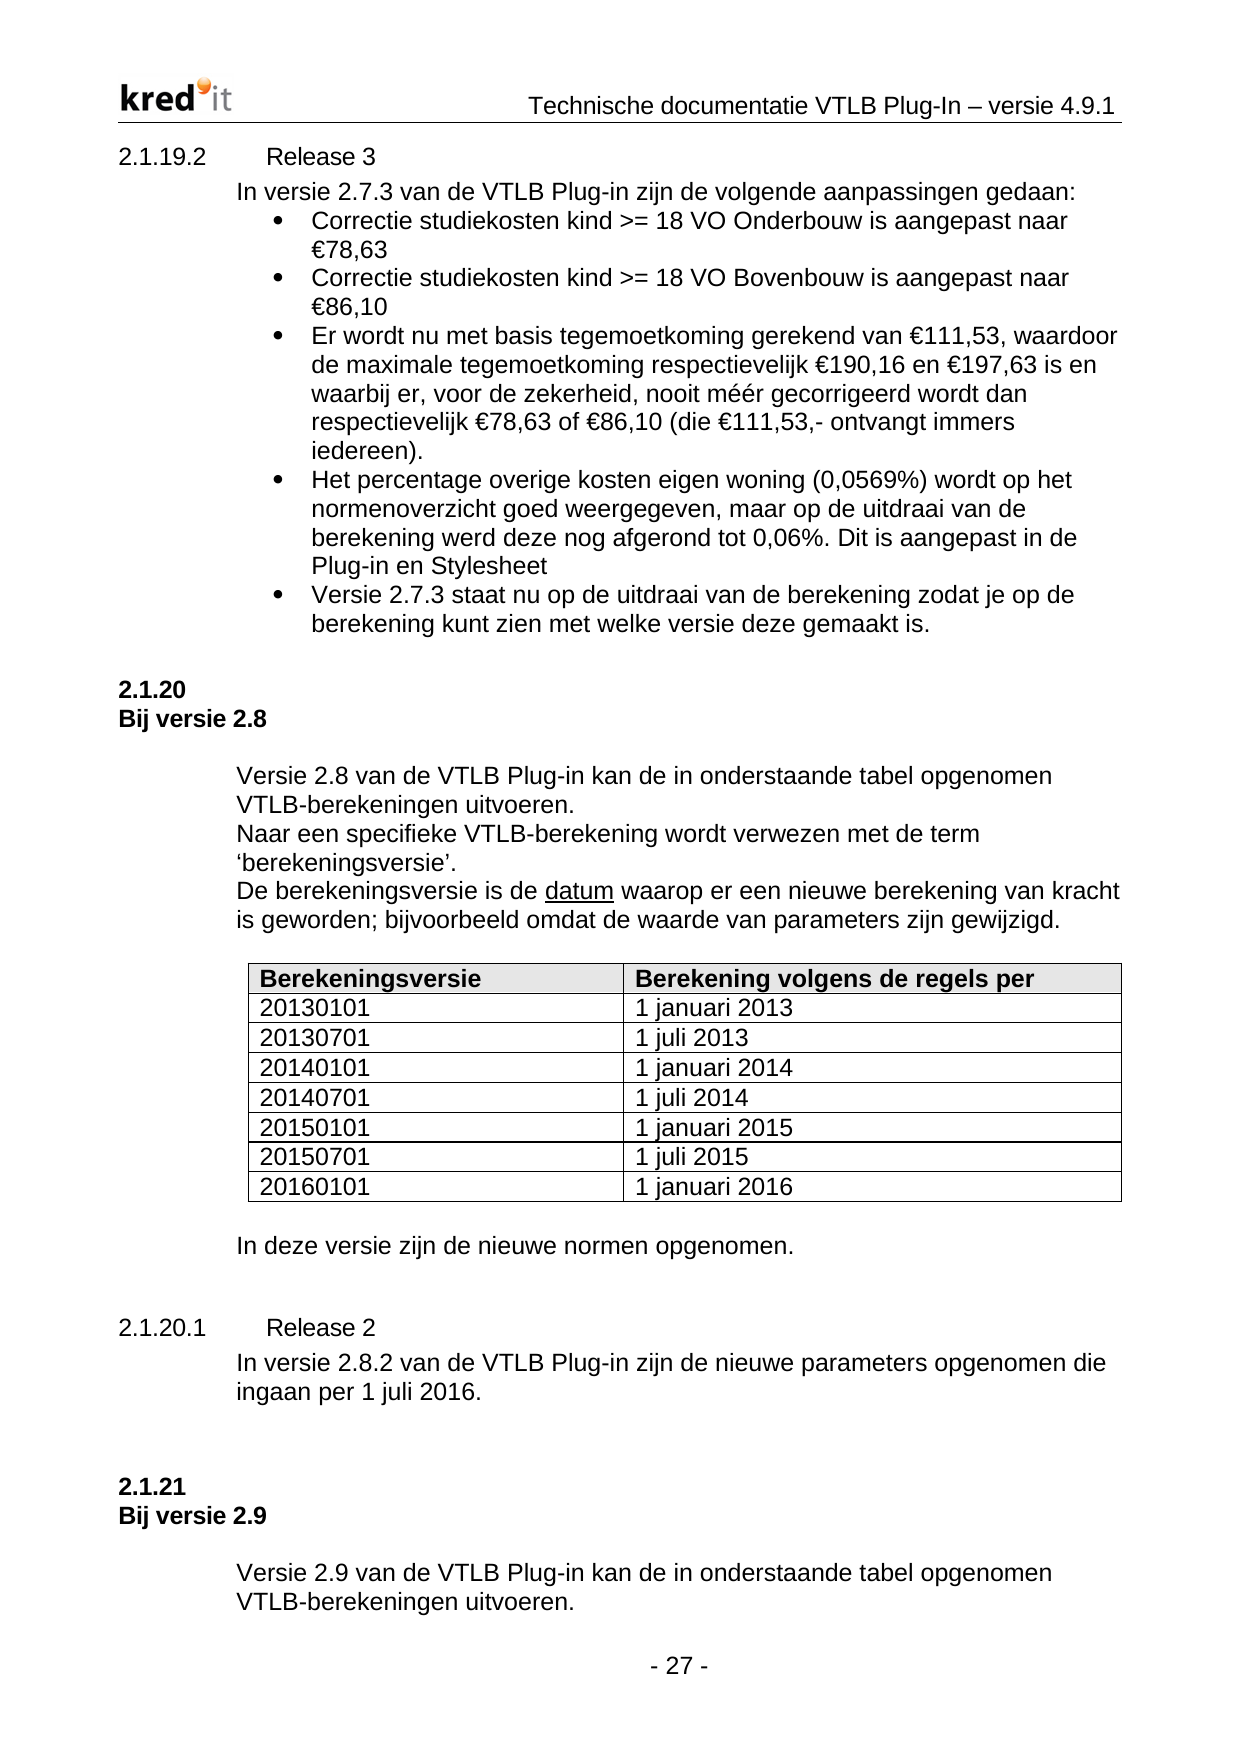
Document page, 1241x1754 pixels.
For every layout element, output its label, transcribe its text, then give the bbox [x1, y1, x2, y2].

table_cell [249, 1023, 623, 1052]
picture [118, 73, 234, 115]
text Versie 2.9 van de VTLB Plug-in kan de in onderstaande tabel opgenomen VTLB-berekeningen uitvoeren. [236, 1558, 1122, 1616]
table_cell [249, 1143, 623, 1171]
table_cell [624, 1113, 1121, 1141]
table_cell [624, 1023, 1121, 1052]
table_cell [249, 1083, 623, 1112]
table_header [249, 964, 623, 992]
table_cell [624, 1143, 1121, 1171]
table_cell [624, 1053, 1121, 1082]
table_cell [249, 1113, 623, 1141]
text Naar een specifieke VTLB-berekening wordt verwezen met de term ‘berekeningsversie’. [236, 819, 1122, 876]
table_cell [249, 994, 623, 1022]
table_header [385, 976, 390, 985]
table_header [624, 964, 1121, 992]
text De berekeningsversie is de datum waarop er een nieuwe berekening van kracht is geworden; bijvoorbeeld omdat de waarde van parameters zijn gewijzigd. [236, 876, 1122, 934]
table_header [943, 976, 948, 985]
subtitle Release 2 [118, 1313, 1122, 1342]
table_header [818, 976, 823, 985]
subtitle Bij versie 2.9 [118, 1472, 1122, 1529]
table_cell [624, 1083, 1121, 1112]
list Correctie studiekosten kind >= 18 VO Bovenbouw is aangepast naar €86,10 [274, 263, 1122, 321]
subtitle Bij versie 2.8 [118, 675, 1122, 733]
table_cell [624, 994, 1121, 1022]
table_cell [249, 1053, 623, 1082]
subtitle Release 3 [118, 142, 1122, 171]
list Correctie studiekosten kind >= 18 VO Onderbouw is aangepast naar €78,63 [274, 206, 1122, 263]
list Er wordt nu met basis tegemoetkoming gerekend van €111,53, waardoor de maximale tegemoetkoming respectievelijk €190,16 en €197,63 is en waarbij er, voor de zekerheid, nooit méér gecorrigeerd wordt dan respectievelijk €78,63 of €86,10 (die €111,53,- ontvangt immers iedereen). [274, 321, 1122, 465]
list Versie 2.7.3 staat nu op de uitdraai van de berekening zodat je op de berekening kunt zien met welke versie deze gemaakt is. [274, 580, 1122, 638]
text In versie 2.7.3 van de VTLB Plug-in zijn de volgende aanpassingen gedaan: [236, 177, 1122, 206]
text In deze versie zijn de nieuwe normen opgenomen. [236, 1231, 1122, 1259]
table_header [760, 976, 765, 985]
text In versie 2.8.2 van de VTLB Plug-in zijn de nieuwe parameters opgenomen die ingaan per 1 juli 2016. [236, 1348, 1122, 1406]
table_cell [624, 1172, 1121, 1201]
text Versie 2.8 van de VTLB Plug-in kan de in onderstaande tabel opgenomen VTLB-berekeningen uitvoeren. [236, 761, 1122, 819]
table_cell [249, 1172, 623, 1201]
list Het percentage overige kosten eigen woning (0,0569%) wordt op het normenoverzicht goed weergegeven, maar op de uitdraai van de berekening werd deze nog afgerond tot 0,06%. Dit is aangepast in de Plug-in en Stylesheet [274, 465, 1122, 580]
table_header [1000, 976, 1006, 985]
